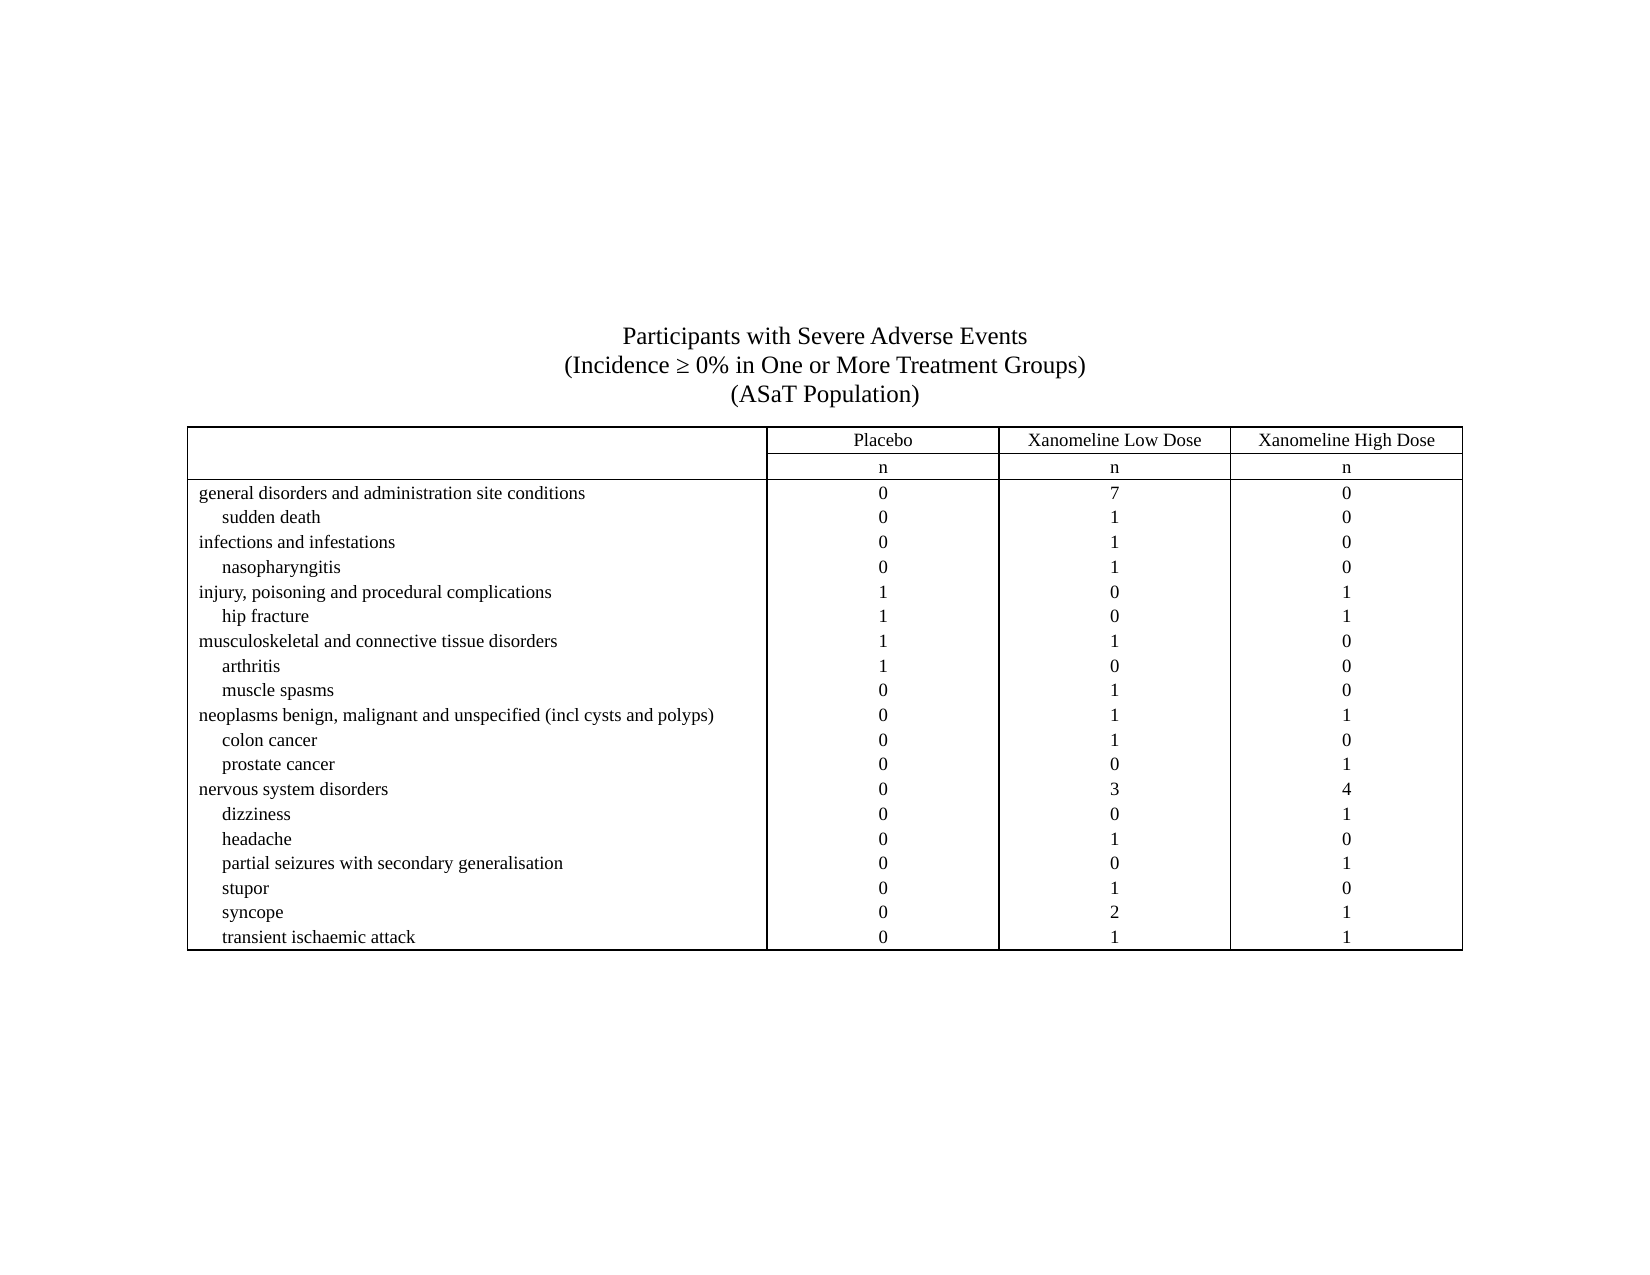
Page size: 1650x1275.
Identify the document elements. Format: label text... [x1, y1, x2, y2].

table_cell arthritis [188, 653, 766, 678]
table_cell 1 [1231, 604, 1462, 628]
table_cell 0 [768, 776, 998, 801]
table_cell n [1231, 454, 1462, 479]
table_cell 7 [1000, 480, 1230, 505]
table_cell 0 [1000, 604, 1230, 628]
table_cell 0 [768, 851, 998, 875]
table_cell 1 [1000, 875, 1230, 900]
table_cell 0 [1231, 480, 1462, 505]
table_cell 1 [768, 579, 998, 604]
table_cell 0 [1231, 653, 1462, 678]
table_cell 0 [1231, 505, 1462, 529]
table_cell injury, poisoning and procedural complications [188, 579, 766, 604]
table_cell 0 [768, 801, 998, 826]
table_cell 1 [1000, 628, 1230, 653]
table_cell headache [188, 826, 766, 851]
table_cell 1 [1231, 900, 1462, 924]
table_cell 1 [1231, 801, 1462, 826]
table_cell 0 [1000, 752, 1230, 776]
table_cell infections and infestations [188, 530, 766, 554]
table_header [188, 428, 766, 452]
table_cell 0 [768, 480, 998, 505]
table_cell n [768, 454, 998, 479]
table_cell nervous system disorders [188, 776, 766, 801]
table_cell 1 [1000, 505, 1230, 529]
table_cell 0 [768, 530, 998, 554]
table_cell colon cancer [188, 727, 766, 752]
table_cell 1 [768, 604, 998, 628]
table_cell 0 [1231, 628, 1462, 653]
table_header Xanomeline Low Dose [1000, 428, 1230, 452]
table_cell 0 [1000, 579, 1230, 604]
table_cell transient ischaemic attack [188, 925, 766, 949]
table_cell 1 [1231, 579, 1462, 604]
table_cell 1 [1000, 678, 1230, 702]
table_cell 0 [768, 752, 998, 776]
table_cell 0 [1231, 530, 1462, 554]
table_cell 0 [768, 875, 998, 900]
table_cell 1 [1231, 851, 1462, 875]
table_cell 1 [768, 653, 998, 678]
table_cell musculoskeletal and connective tissue disorders [188, 628, 766, 653]
table_cell partial seizures with secondary generalisation [188, 851, 766, 875]
table_cell 0 [1231, 727, 1462, 752]
table_cell neoplasms benign, malignant and unspecified (incl cysts and polyps) [188, 702, 766, 727]
table_cell 1 [1000, 554, 1230, 579]
table_cell nasopharyngitis [188, 554, 766, 579]
table_cell 1 [1231, 702, 1462, 727]
table_cell hip fracture [188, 604, 766, 628]
table_cell 1 [1231, 752, 1462, 776]
table_cell 1 [1000, 925, 1230, 949]
table_cell 1 [768, 628, 998, 653]
table_cell stupor [188, 875, 766, 900]
table_cell prostate cancer [188, 752, 766, 776]
table_cell 4 [1231, 776, 1462, 801]
table_cell 0 [1231, 678, 1462, 702]
table_cell 0 [1231, 875, 1462, 900]
table_cell 2 [1000, 900, 1230, 924]
table_cell 1 [1000, 530, 1230, 554]
table_cell 3 [1000, 776, 1230, 801]
table_cell 0 [1000, 653, 1230, 678]
table_cell 0 [1231, 554, 1462, 579]
table_cell muscle spasms [188, 678, 766, 702]
table_cell 0 [1000, 851, 1230, 875]
table_cell n [1000, 454, 1230, 479]
table_cell [188, 452, 766, 479]
table_cell 1 [1000, 702, 1230, 727]
table_cell 0 [1231, 826, 1462, 851]
table_cell 1 [1231, 925, 1462, 949]
table_cell sudden death [188, 505, 766, 529]
table_cell 0 [768, 925, 998, 949]
table_cell 1 [1000, 727, 1230, 752]
table_cell 1 [1000, 826, 1230, 851]
table_cell general disorders and administration site conditions [188, 480, 766, 505]
text Participants with Severe Adverse Events (Incidence ≥ 0% in One or More Treatment Groups) (ASaT Population) [150, 321, 1500, 407]
table_cell dizziness [188, 801, 766, 826]
table_cell 0 [1000, 801, 1230, 826]
table_cell 0 [768, 727, 998, 752]
table_cell 0 [768, 678, 998, 702]
table_cell syncope [188, 900, 766, 924]
table_cell 0 [768, 826, 998, 851]
table_header Placebo [768, 428, 998, 452]
table_cell 0 [768, 702, 998, 727]
table_cell 0 [768, 554, 998, 579]
table_cell 0 [768, 900, 998, 924]
table_cell 0 [768, 505, 998, 529]
table_header Xanomeline High Dose [1231, 428, 1462, 452]
